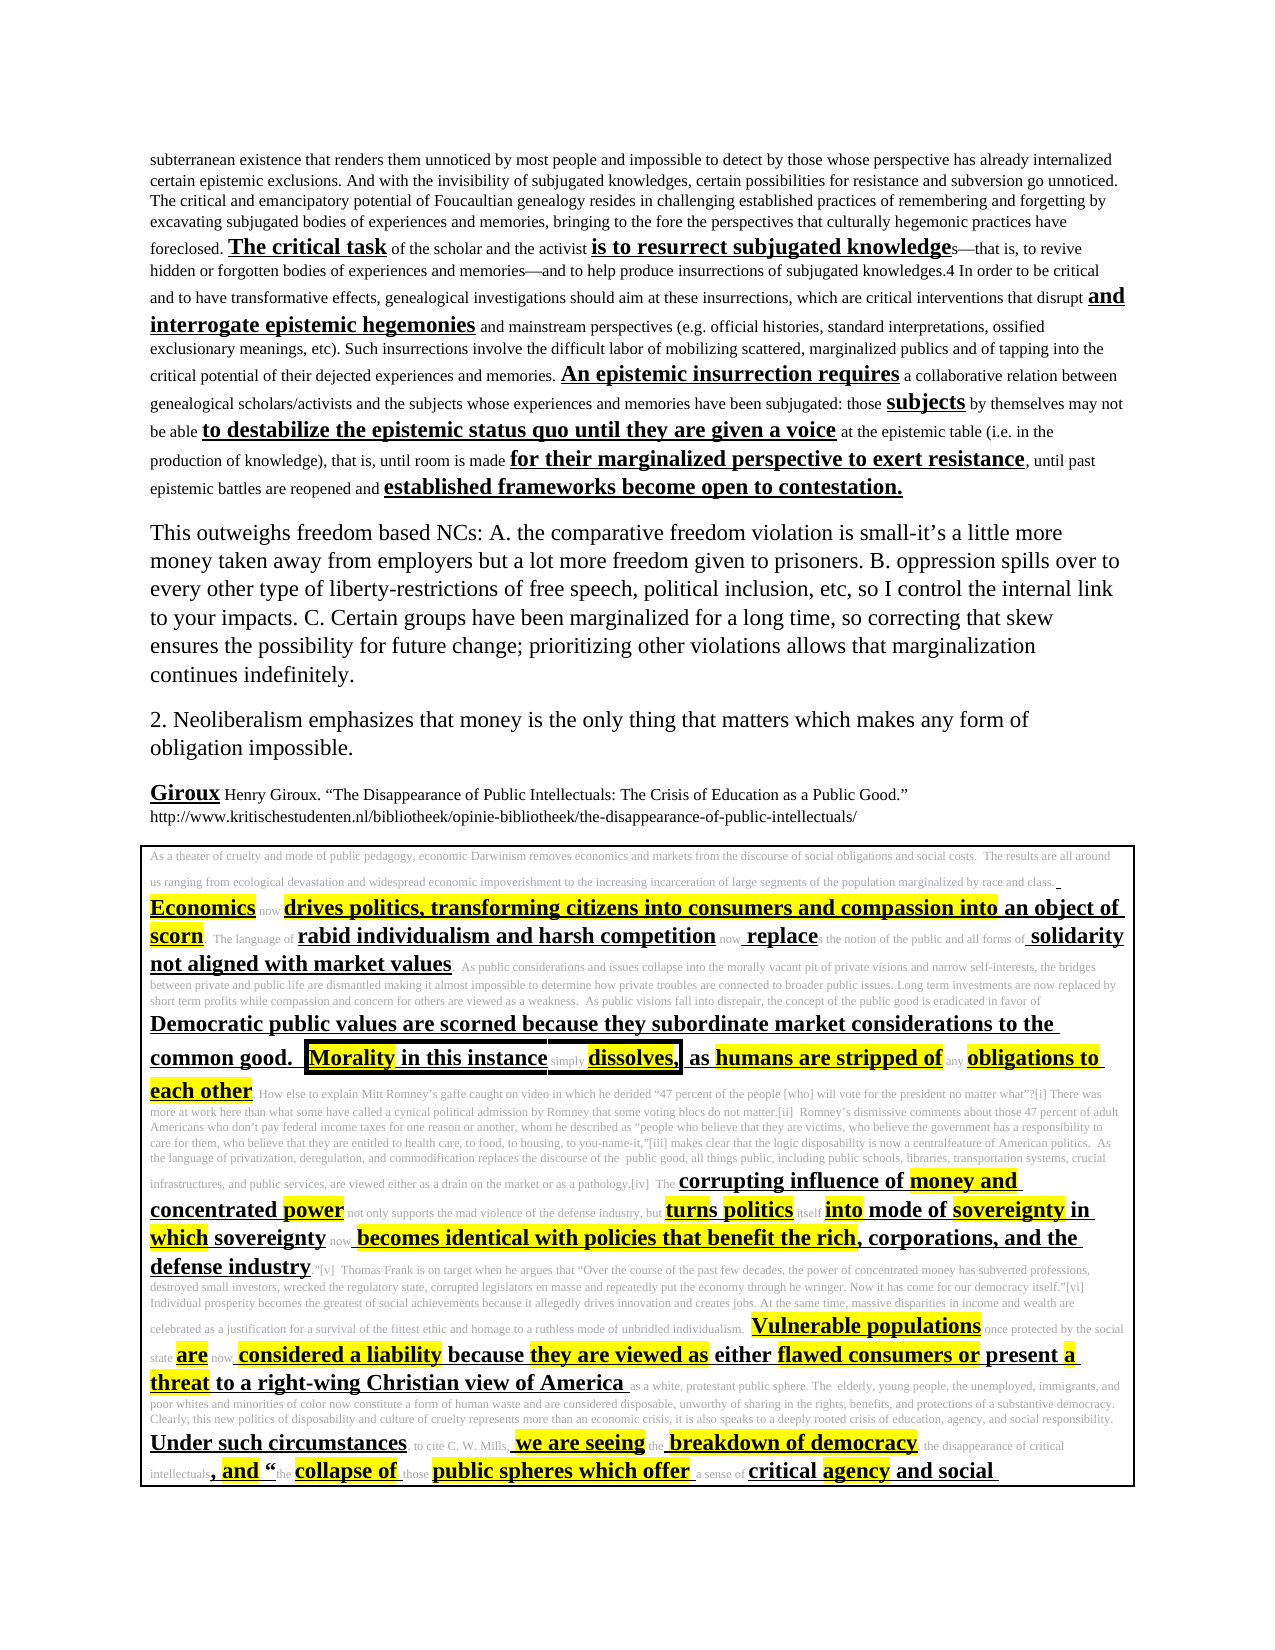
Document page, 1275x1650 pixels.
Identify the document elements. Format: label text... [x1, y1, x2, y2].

text This outweighs freedom based NCs: A. the comparative freedom violation is small-it’s a little more money taken away from employers but a lot more freedom given to prisoners. B. oppression spills over to every other type of liberty-restrictions of free speech, political inclusion, etc, so I control the internal link to your impacts. C. Certain groups have been marginalized for a long time, so correcting that skew ensures the possibility for future change; prioritizing other violations allows that marginalization continues indefinitely. [150, 518, 1125, 687]
text 2. Neoliberalism emphasizes that money is the only thing that matters which makes any form of obligation impossible. [150, 706, 1125, 761]
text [150, 150, 1125, 500]
text Giroux Henry Giroux. “The Disappearance of Public Intellectuals: The Crisis of Education as a Public Good.” http://www.kritischestudenten.nl/bibliotheek/opinie-bibliotheek/the-disappearance-of-public-intellectuals/ [150, 779, 1125, 826]
